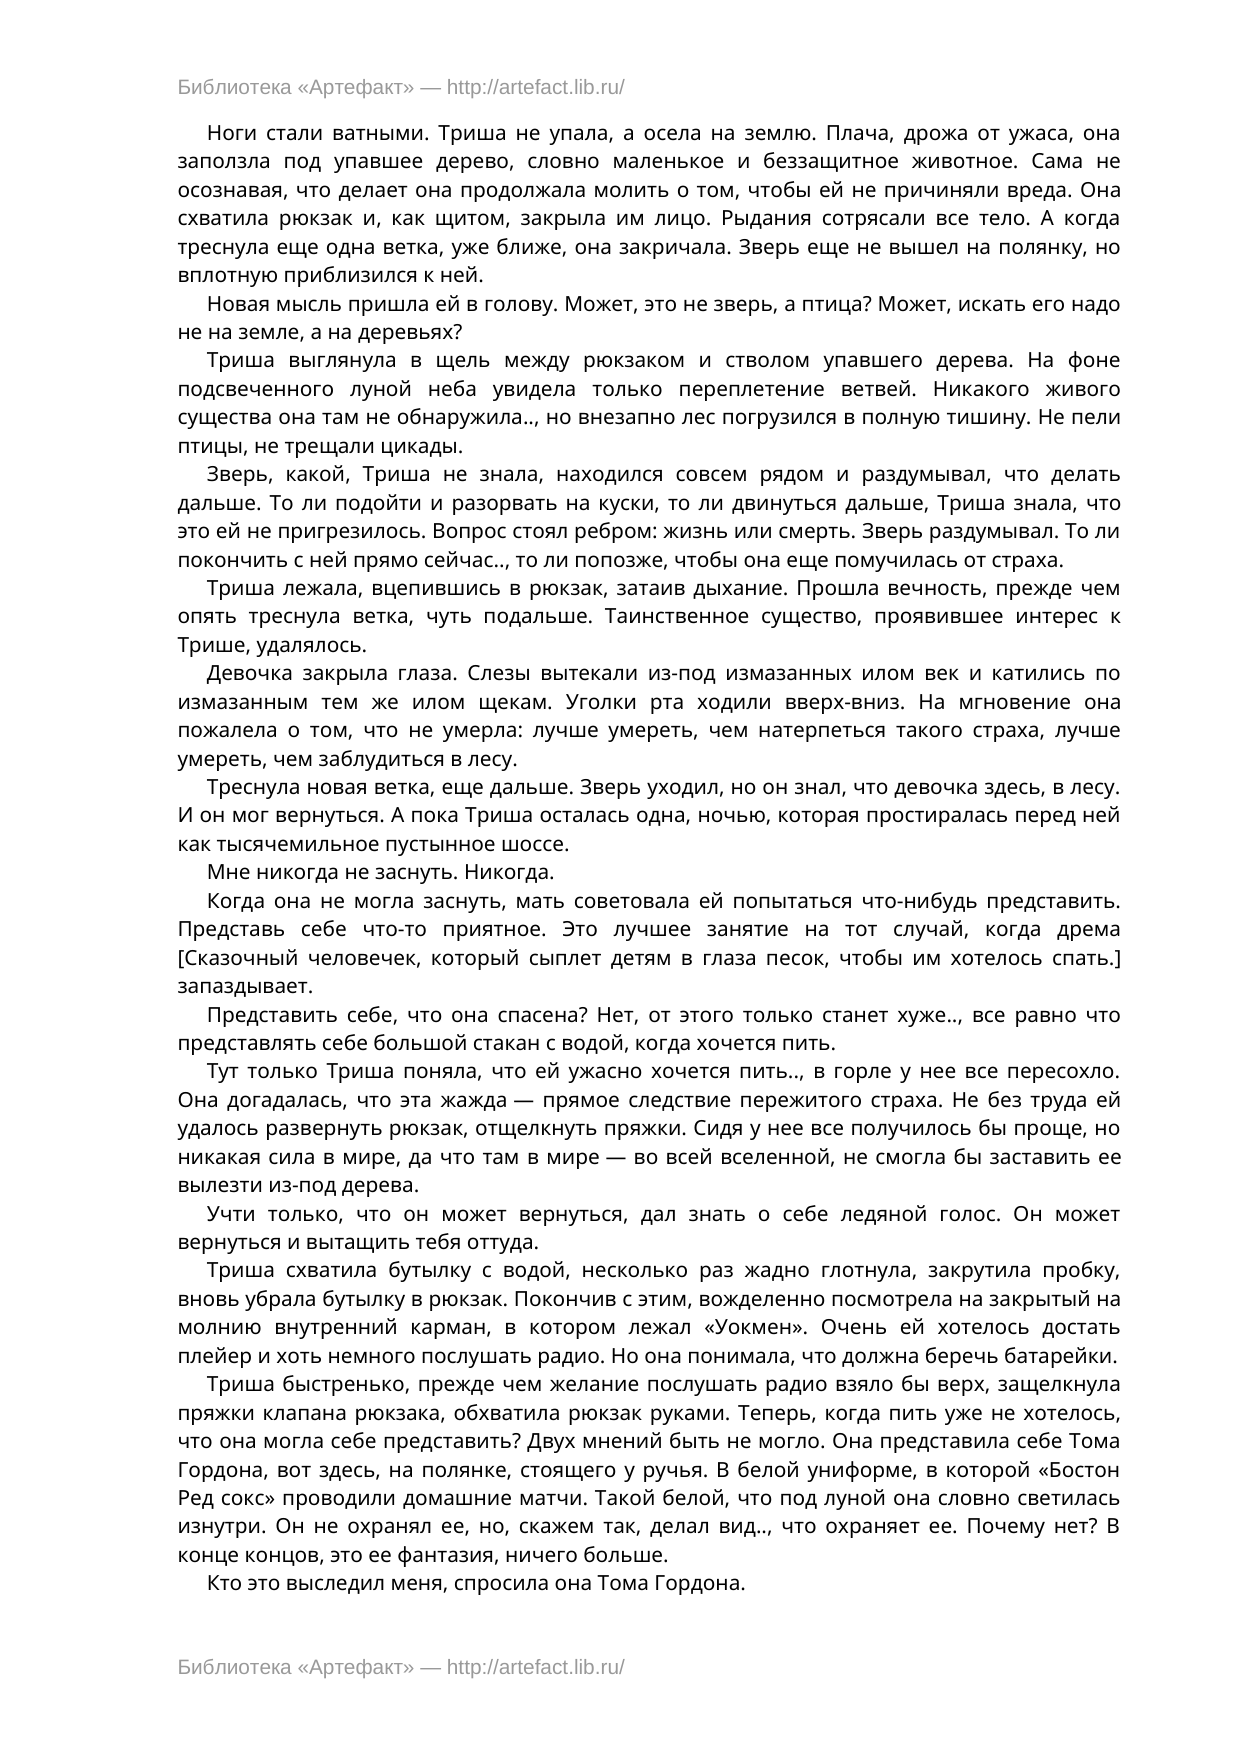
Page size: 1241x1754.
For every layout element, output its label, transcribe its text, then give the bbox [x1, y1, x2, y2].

text Триша выглянула в щель между рюкзаком и стволом упавшего дерева. На фоне подсвеченного луной неба увидела только переплетение ветвей. Никакого живого существа она там не обнаружила.., но внезапно лес погрузился в полную тишину. Не пели птицы, не трещали цикады. [177, 346, 1122, 459]
text Тут только Триша поняла, что ей ужасно хочется пить.., в горле у нее все пересохло. Она догадалась, что эта жажда — прямое следствие пережитого страха. Не без труда ей удалось развернуть рюкзак, отщелкнуть пряжки. Сидя у нее все получилось бы проще, но никакая сила в мире, да что там в мире — во всей вселенной, не смогла бы заставить ее вылезти из-под дерева. [177, 1057, 1122, 1199]
text Когда она не могла заснуть, мать советовала ей попытаться что-нибудь представить. Представь себе что-то приятное. Это лучшее занятие на тот случай, когда дрема [Сказочный человечек, который сыплет детям в глаза песок, чтобы им хотелось спать.] запаздывает. [177, 886, 1122, 1000]
text Представить себе, что она спасена? Нет, от этого только станет хуже.., все равно что представлять себе большой стакан с водой, когда хочется пить. [177, 1000, 1122, 1057]
text Триша лежала, вцепившись в рюкзак, затаив дыхание. Прошла вечность, прежде чем опять треснула ветка, чуть подальше. Таинственное существо, проявившее интерес к Трише, удалялось. [177, 573, 1122, 658]
text Треснула новая ветка, еще дальше. Зверь уходил, но он знал, что девочка здесь, в лесу. И он мог вернуться. А пока Триша осталась одна, ночью, которая простиралась перед ней как тысячемильное пустынное шоссе. [177, 772, 1122, 857]
text Девочка закрыла глаза. Слезы вытекали из-под измазанных илом век и катились по измазанным тем же илом щекам. Уголки рта ходили вверх-вниз. На мгновение она пожалела о том, что не умерла: лучше умереть, чем натерпеться такого страха, лучше умереть, чем заблудиться в лесу. [177, 658, 1122, 772]
text Мне никогда не заснуть. Никогда. [177, 857, 1122, 886]
text Кто это выследил меня, спросила она Тома Гордона. [177, 1568, 1122, 1597]
text Зверь, какой, Триша не знала, находился совсем рядом и раздумывал, что делать дальше. То ли подойти и разорвать на куски, то ли двинуться дальше, Триша знала, что это ей не пригрезилось. Вопрос стоял ребром: жизнь или смерть. Зверь раздумывал. То ли покончить с ней прямо сейчас.., то ли попозже, чтобы она еще помучилась от страха. [177, 459, 1122, 573]
text Учти только, что он может вернуться, дал знать о себе ледяной голос. Он может вернуться и вытащить тебя оттуда. [177, 1199, 1122, 1256]
text Триша быстренько, прежде чем желание послушать радио взяло бы верх, защелкнула пряжки клапана рюкзака, обхватила рюкзак руками. Теперь, когда пить уже не хотелось, что она могла себе представить? Двух мнений быть не могло. Она представила себе Тома Гордона, вот здесь, на полянке, стоящего у ручья. В белой униформе, в которой «Бостон Ред сокс» проводили домашние матчи. Такой белой, что под луной она словно светилась изнутри. Он не охранял ее, но, скажем так, делал вид.., что охраняет ее. Почему нет? В конце концов, это ее фантазия, ничего больше. [177, 1369, 1122, 1568]
text Новая мысль пришла ей в голову. Может, это не зверь, а птица? Может, искать его надо не на земле, а на деревьях? [177, 289, 1122, 346]
text Ноги стали ватными. Триша не упала, а осела на землю. Плача, дрожа от ужаса, она заползла под упавшее дерево, словно маленькое и беззащитное животное. Сама не осознавая, что делает она продолжала молить о том, чтобы ей не причиняли вреда. Она схватила рюкзак и, как щитом, закрыла им лицо. Рыдания сотрясали все тело. А когда треснула еще одна ветка, уже ближе, она закричала. Зверь еще не вышел на полянку, но вплотную приблизился к ней. [177, 118, 1122, 289]
text Триша схватила бутылку с водой, несколько раз жадно глотнула, закрутила пробку, вновь убрала бутылку в рюкзак. Покончив с этим, вожделенно посмотрела на закрытый на молнию внутренний карман, в котором лежал «Уокмен». Очень ей хотелось достать плейер и хоть немного послушать радио. Но она понимала, что должна беречь батарейки. [177, 1256, 1122, 1369]
